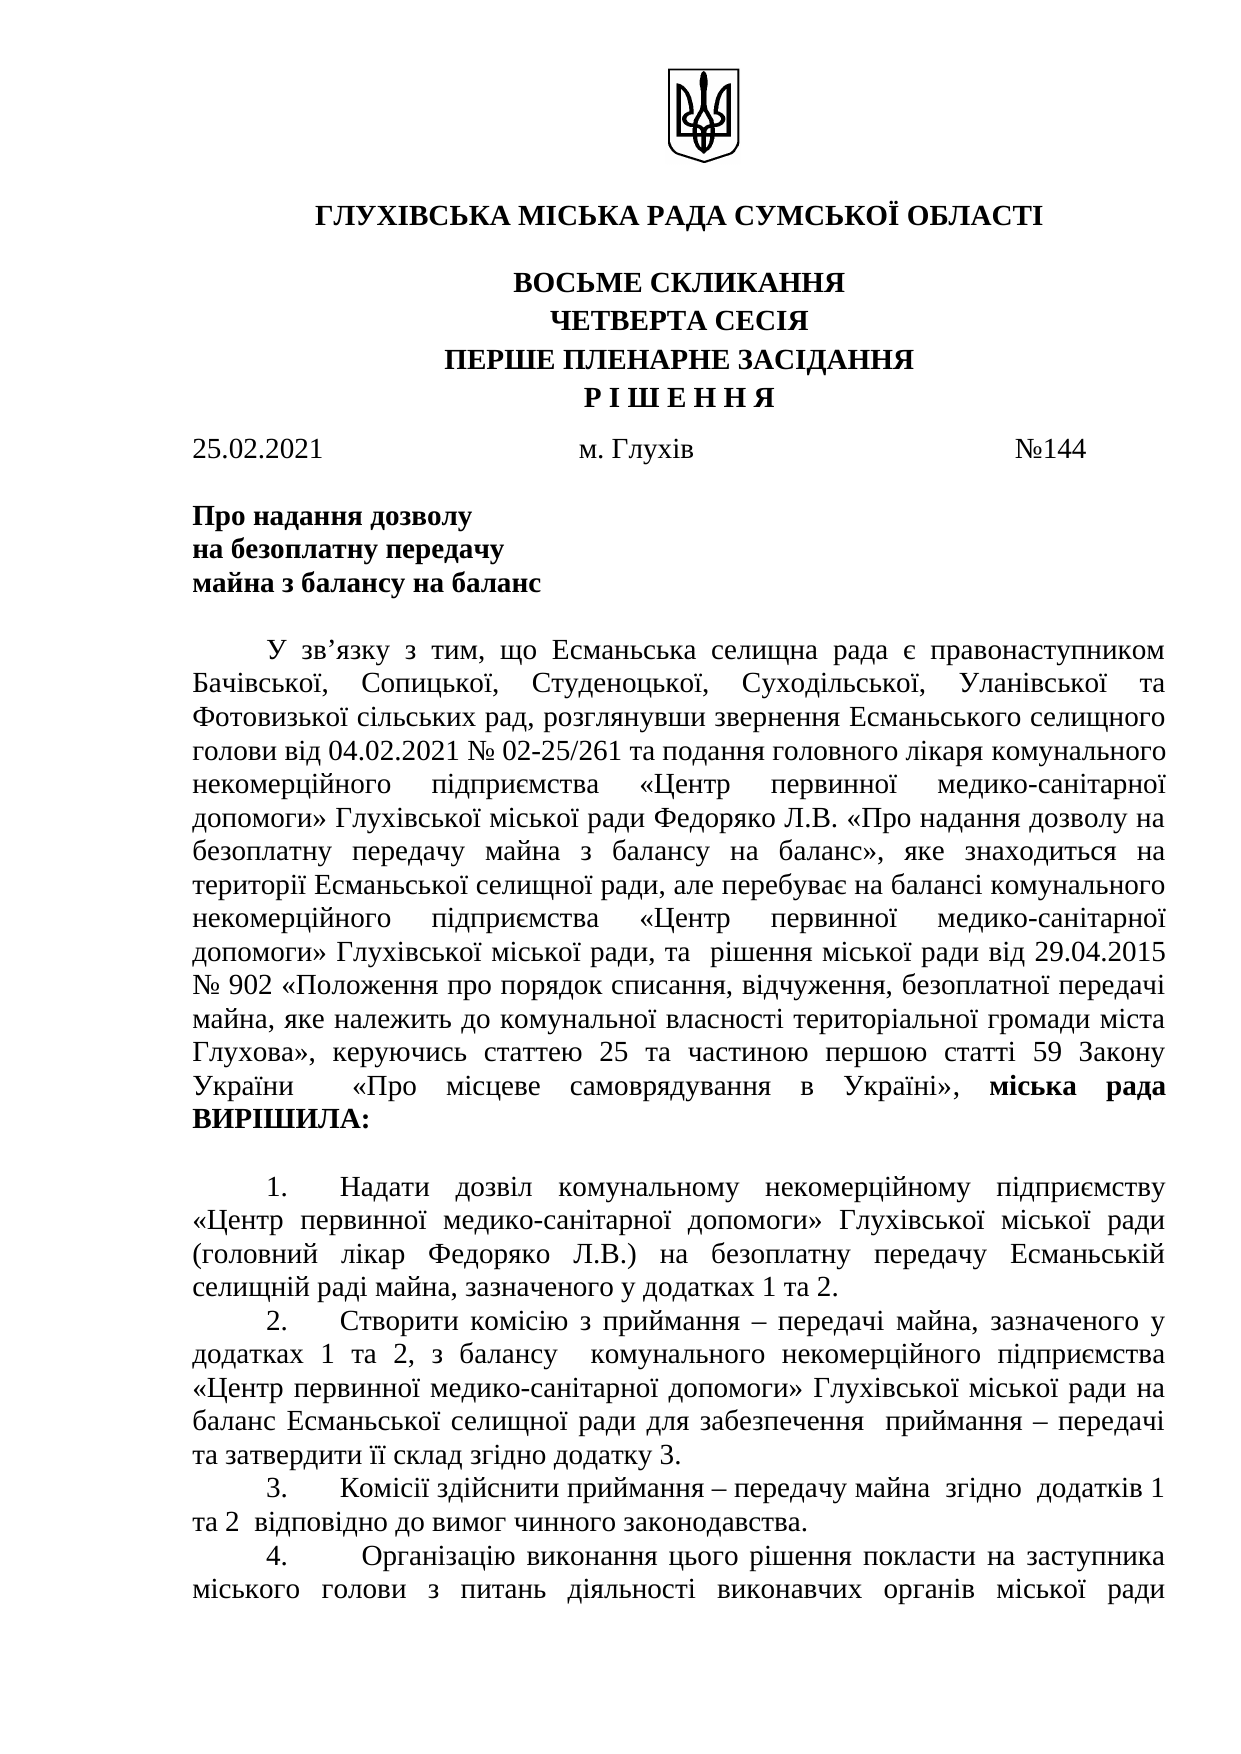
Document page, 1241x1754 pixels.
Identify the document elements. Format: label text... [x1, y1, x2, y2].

list Надати дозвіл комунальному некомерційному підприємству «Центр первинної медико-санітарної допомоги» Глухівської міської ради (головний лікар Федоряко Л.В.) на безоплатну передачу Есманьській селищній раді майна, зазначеного у додатках 1 та 2. [192, 1169, 1166, 1303]
text Р І Ш Е Н Н Я [192, 380, 1166, 414]
picture [665, 67, 742, 165]
text ГЛУХІВСЬКА МІСЬКА РАДА СУМСЬКОЇ ОБЛАСТІ [192, 198, 1166, 231]
text ВОСЬМЕ СКЛИКАННЯ [192, 265, 1166, 298]
title ЧЕТВЕРТА СЕСІЯ [192, 303, 1166, 337]
list Комісії здійснити приймання – передачу майна згідно додатків 1 та 2 відповідно до вимог чинного законодавства. [192, 1471, 1166, 1538]
list Створити комісію з приймання – передачі майна, зазначеного у додатках 1 та 2, з балансу комунального некомерційного підприємства «Центр первинної медико-санітарної допомоги» Глухівської міської ради на баланс Есманьської селищної ради для забезпечення приймання – передачі та затвердити її склад згідно додатку 3. [192, 1303, 1166, 1471]
title ПЕРШЕ ПЛЕНАРНЕ ЗАСІДАННЯ [192, 342, 1166, 375]
text У зв’язку з тим, що Есманьська селищна рада є правонаступником Бачівської, Сопицької, Студеноцької, Суходільської, Уланівської та Фотовизької сільських рад, розглянувши звернення Есманьського селищного голови від 04.02.2021 № 02-25/261 та подання головного лікаря комунального некомерційного підприємства «Центр первинної медико-санітарної допомоги» Глухівської міської ради Федоряко Л.В. «Про надання дозволу на безоплатну передачу майна з балансу на баланс», яке знаходиться на території Есманьської селищної ради, але перебуває на балансі комунального некомерційного підприємства «Центр первинної медико-санітарної допомоги» Глухівської міської ради, та рішення міської ради від 29.04.2015 № 902 «Положення про порядок списання, відчуження, безоплатної передачі майна, яке належить до комунальної власності територіальної громади міста Глухова», керуючись статтею 25 та частиною першою статті 59 Закону України «Про місцеве самоврядування в Україні», міська рада ВИРІШИЛА: [192, 632, 1166, 1135]
text на безоплатну передачу [192, 531, 1166, 565]
text Про надання дозволу [192, 498, 1166, 531]
text майна з балансу на баланс [192, 565, 1166, 598]
text 25.02.2021 м. Глухів №144 [192, 431, 1166, 464]
